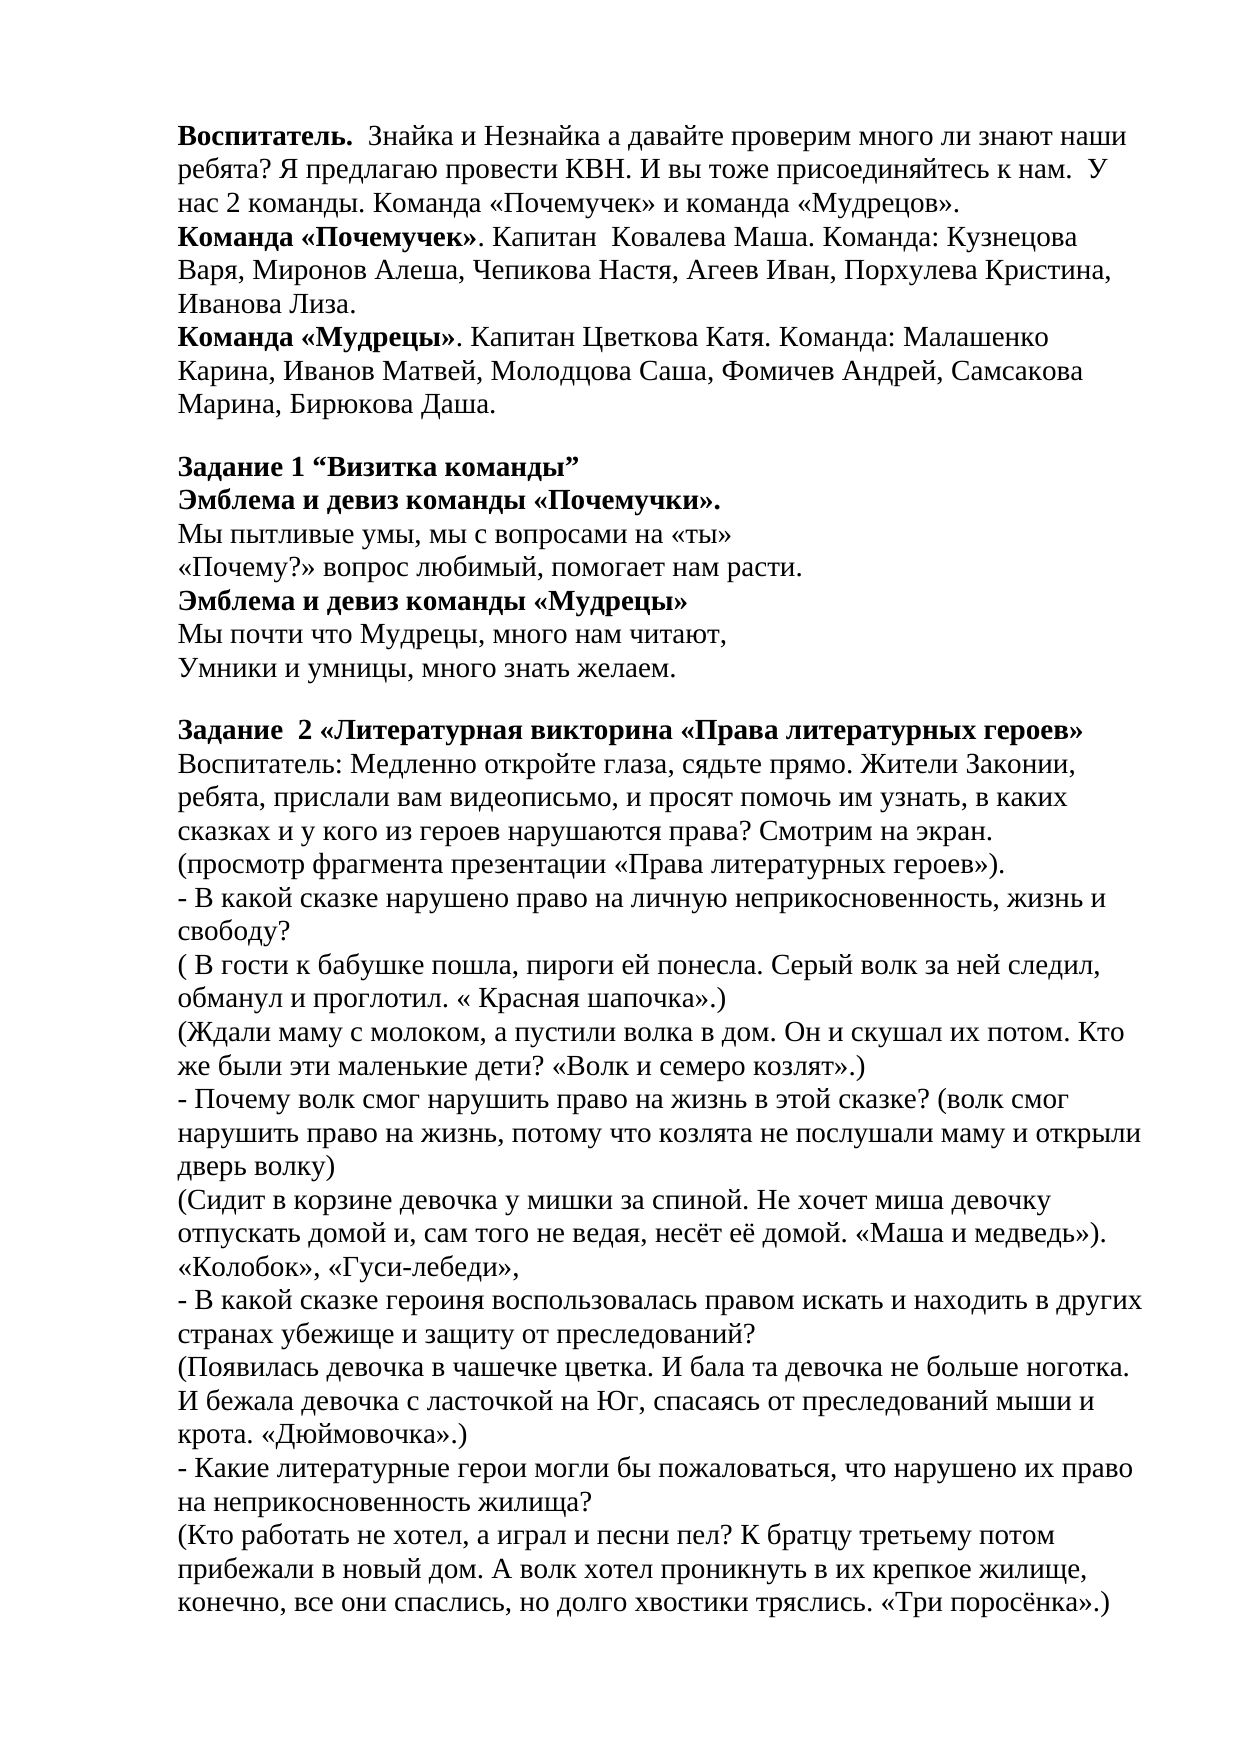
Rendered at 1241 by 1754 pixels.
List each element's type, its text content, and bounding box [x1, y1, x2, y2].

text Мы пытливые умы, мы с вопросами на «ты» [177, 516, 1152, 549]
text Задание 2 «Литературная викторина «Права литературных героев» [177, 712, 1152, 746]
text Воспитатель. Знайка и Незнайка а давайте проверим много ли знают наши ребята? Я предлагаю провести КВН. И вы тоже присоединяйтесь к нам. У нас 2 команды. Команда «Почемучек» и команда «Мудрецов». [177, 118, 1152, 219]
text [177, 746, 1152, 1618]
text Задание 1 “Визитка команды” [177, 449, 1152, 482]
text Эмблема и девиз команды «Мудрецы» [177, 583, 1152, 616]
text Команда «Почемучек». Капитан Ковалева Маша. Команда: Кузнецова Варя, Миронов Алеша, Чепикова Настя, Агеев Иван, Порхулева Кристина, Иванова Лиза. [177, 219, 1152, 319]
text «Почему?» вопрос любимый, помогает нам расти. [177, 549, 1152, 583]
text Мы почти что Мудрецы, много нам читают, [177, 616, 1152, 650]
text Эмблема и девиз команды «Почемучки». [177, 482, 1152, 516]
text Команда «Мудрецы». Капитан Цветкова Катя. Команда: Малашенко Карина, Иванов Матвей, Молодцова Саша, Фомичев Андрей, Самсакова Марина, Бирюкова Даша. [177, 319, 1152, 420]
text Умники и умницы, много знать желаем. [177, 650, 1152, 683]
